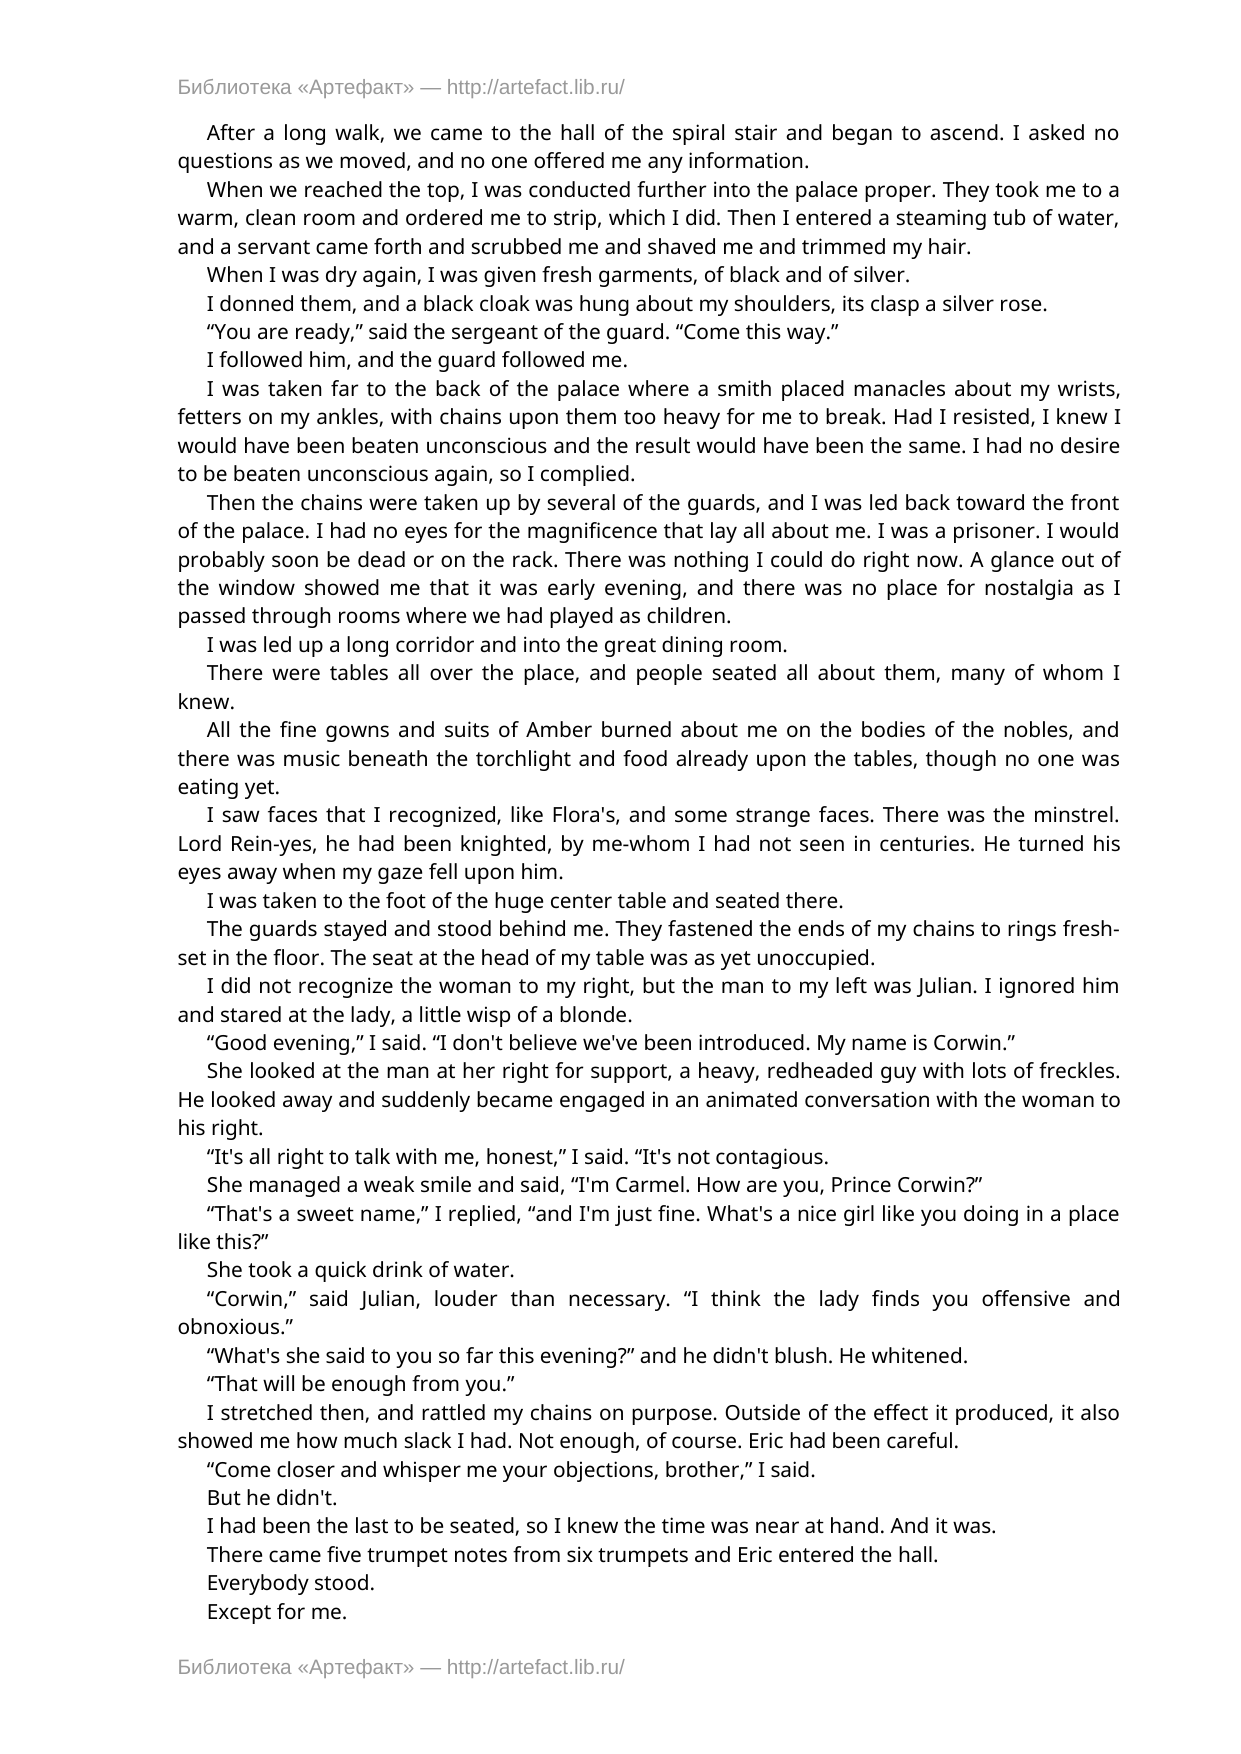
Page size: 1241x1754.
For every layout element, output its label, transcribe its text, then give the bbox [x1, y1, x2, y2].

text I saw faces that I recognized, like Flora's, and some strange faces. There was the minstrel. Lord Rein-yes, he had been knighted, by me-whom I had not seen in centuries. He turned his eyes away when my gaze fell upon him. [177, 801, 1122, 886]
text The guards stayed and stood behind me. They fastened the ends of my chains to rings fresh-set in the floor. The seat at the head of my table was as yet unoccupied. [177, 914, 1122, 971]
text Everybody stood. [177, 1568, 1122, 1597]
text She managed a weak smile and said, “I'm Carmel. How are you, Prince Corwin?” [177, 1170, 1122, 1199]
text “That will be enough from you.” [177, 1369, 1122, 1398]
text “What's she said to you so far this evening?” and he didn't blush. He whitened. [177, 1341, 1122, 1369]
text I followed him, and the guard followed me. [177, 346, 1122, 374]
text “Corwin,” said Julian, louder than necessary. “I think the lady finds you offensive and obnoxious.” [177, 1284, 1122, 1341]
text After a long walk, we came to the hall of the spiral stair and began to ascend. I asked no questions as we moved, and no one offered me any information. [177, 118, 1122, 175]
text “Come closer and whisper me your objections, brother,” I said. [177, 1455, 1122, 1483]
text All the fine gowns and suits of Amber burned about me on the bodies of the nobles, and there was music beneath the torchlight and food already upon the tables, though no one was eating yet. [177, 715, 1122, 801]
text I was taken far to the back of the palace where a smith placed manacles about my wrists, fetters on my ankles, with chains upon them too heavy for me to break. Had I resisted, I knew I would have been beaten unconscious and the result would have been the same. I had no desire to be beaten unconscious again, so I complied. [177, 374, 1122, 488]
text She took a quick drink of water. [177, 1256, 1122, 1284]
text She looked at the man at her right for support, a heavy, redheaded guy with lots of freckles. He looked away and suddenly became engaged in an animated conversation with the woman to his right. [177, 1057, 1122, 1142]
text “That's a sweet name,” I replied, “and I'm just fine. What's a nice girl like you doing in a place like this?” [177, 1199, 1122, 1256]
text I donned them, and a black cloak was hung about my shoulders, its clasp a silver rose. [177, 289, 1122, 317]
text “It's all right to talk with me, honest,” I said. “It's not contagious. [177, 1142, 1122, 1170]
text I stretched then, and rattled my chains on purpose. Outside of the effect it produced, it also showed me how much slack I had. Not enough, of course. Eric had been careful. [177, 1398, 1122, 1455]
text I was taken to the foot of the huge center table and seated there. [177, 886, 1122, 914]
text But he didn't. [177, 1483, 1122, 1512]
text I was led up a long corridor and into the great dining room. [177, 630, 1122, 658]
text When I was dry again, I was given fresh garments, of black and of silver. [177, 260, 1122, 289]
text When we reached the top, I was conducted further into the palace proper. They took me to a warm, clean room and ordered me to strip, which I did. Then I entered a steaming tub of water, and a servant came forth and scrubbed me and shaved me and trimmed my hair. [177, 175, 1122, 260]
text I did not recognize the woman to my right, but the man to my left was Julian. I ignored him and stared at the lady, a little wisp of a blonde. [177, 971, 1122, 1028]
text Except for me. [177, 1597, 1122, 1625]
text “Good evening,” I said. “I don't believe we've been introduced. My name is Corwin.” [177, 1028, 1122, 1057]
text There came five trumpet notes from six trumpets and Eric entered the hall. [177, 1540, 1122, 1568]
text Then the chains were taken up by several of the guards, and I was led back toward the front of the palace. I had no eyes for the magnificence that lay all about me. I was a prisoner. I would probably soon be dead or on the rack. There was nothing I could do right now. A glance out of the window showed me that it was early evening, and there was no place for nostalgia as I passed through rooms where we had played as children. [177, 488, 1122, 630]
text “You are ready,” said the sergeant of the guard. “Come this way.” [177, 317, 1122, 346]
text There were tables all over the place, and people seated all about them, many of whom I knew. [177, 658, 1122, 715]
text I had been the last to be seated, so I knew the time was near at hand. And it was. [177, 1512, 1122, 1540]
